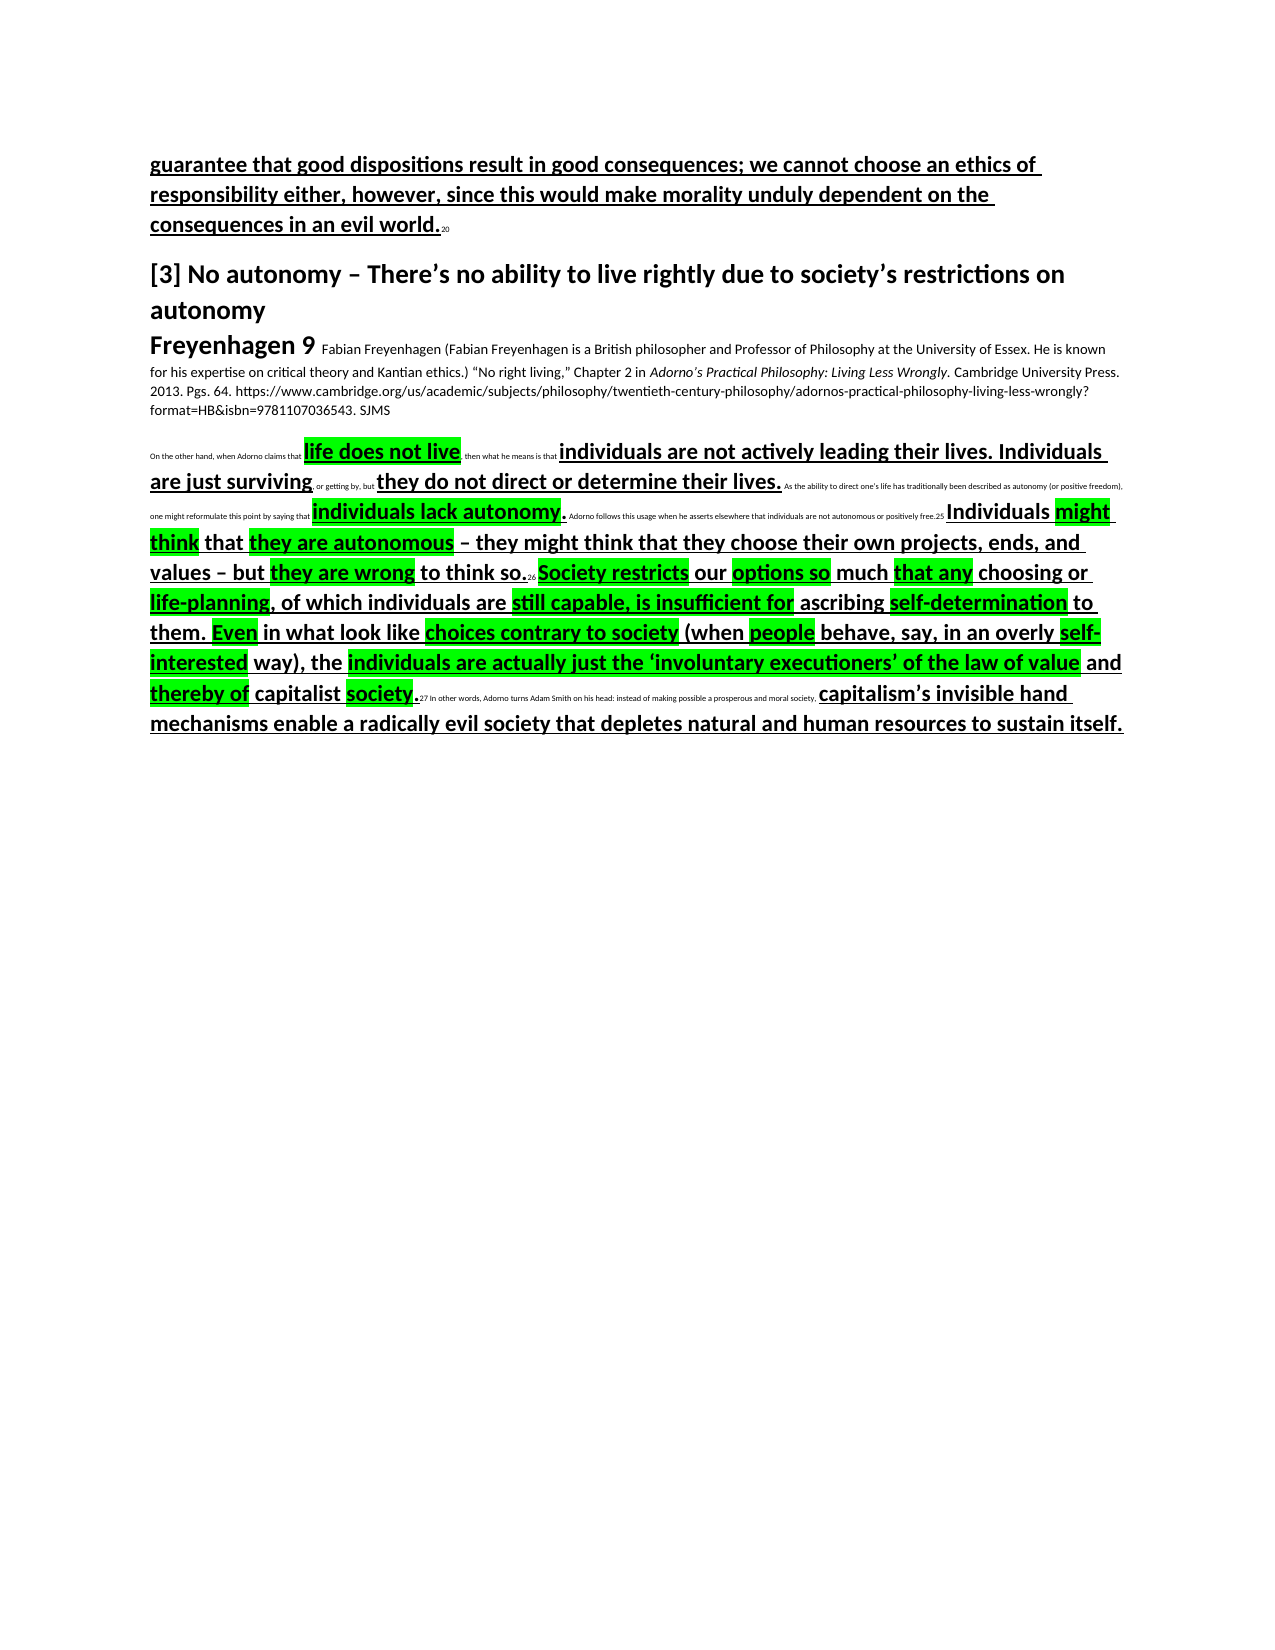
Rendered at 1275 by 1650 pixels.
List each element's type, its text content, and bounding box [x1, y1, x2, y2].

text On the other hand, when Adorno claims that life does not live, then what he means is that individuals are not actively leading their lives. Individuals are just surviving, or getting by, but they do not direct or determine their lives. As the ability to direct one’s life has traditionally been described as autonomy (or positive freedom), one might reformulate this point by saying that individuals lack autonomy. Adorno follows this usage when he asserts elsewhere that individuals are not autonomous or positively free.25 Individuals might think that they are autonomous – they might think that they choose their own projects, ends, and values – but they are wrong to think so.26 Society restricts our options so much that any choosing or life-planning, of which individuals are still capable, is insufficient for ascribing self-determination to them. Even in what look like choices contrary to society (when people behave, say, in an overly self-interested way), the individuals are actually just the ‘involuntary executioners’ of the law of value and thereby of capitalist society.27 In other words, Adorno turns Adam Smith on his head: instead of making possible a prosperous and moral society, capitalism’s invisible hand mechanisms enable a radically evil society that depletes natural and human resources to sustain itself. [150, 437, 1125, 737]
text Freyenhagen 9 Fabian Freyenhagen (Fabian Freyenhagen is a British philosopher and Professor of Philosophy at the University of Essex. He is known for his expertise on critical theory and Kantian ethics.) “No right living,” Chapter 2 in Adorno’s Practical Philosophy: Living Less Wrongly. Cambridge University Press. 2013. Pgs. 64. https://www.cambridge.org/us/academic/subjects/philosophy/twentieth-century-philosophy/adornos-practical-philosophy-living-less-wrongly?format=HB&isbn=9781107036543. SJMS [150, 328, 1125, 419]
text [150, 150, 1125, 238]
subtitle [3] No autonomy – There’s no ability to live rightly due to society’s restrictions on autonomy [150, 257, 1125, 326]
